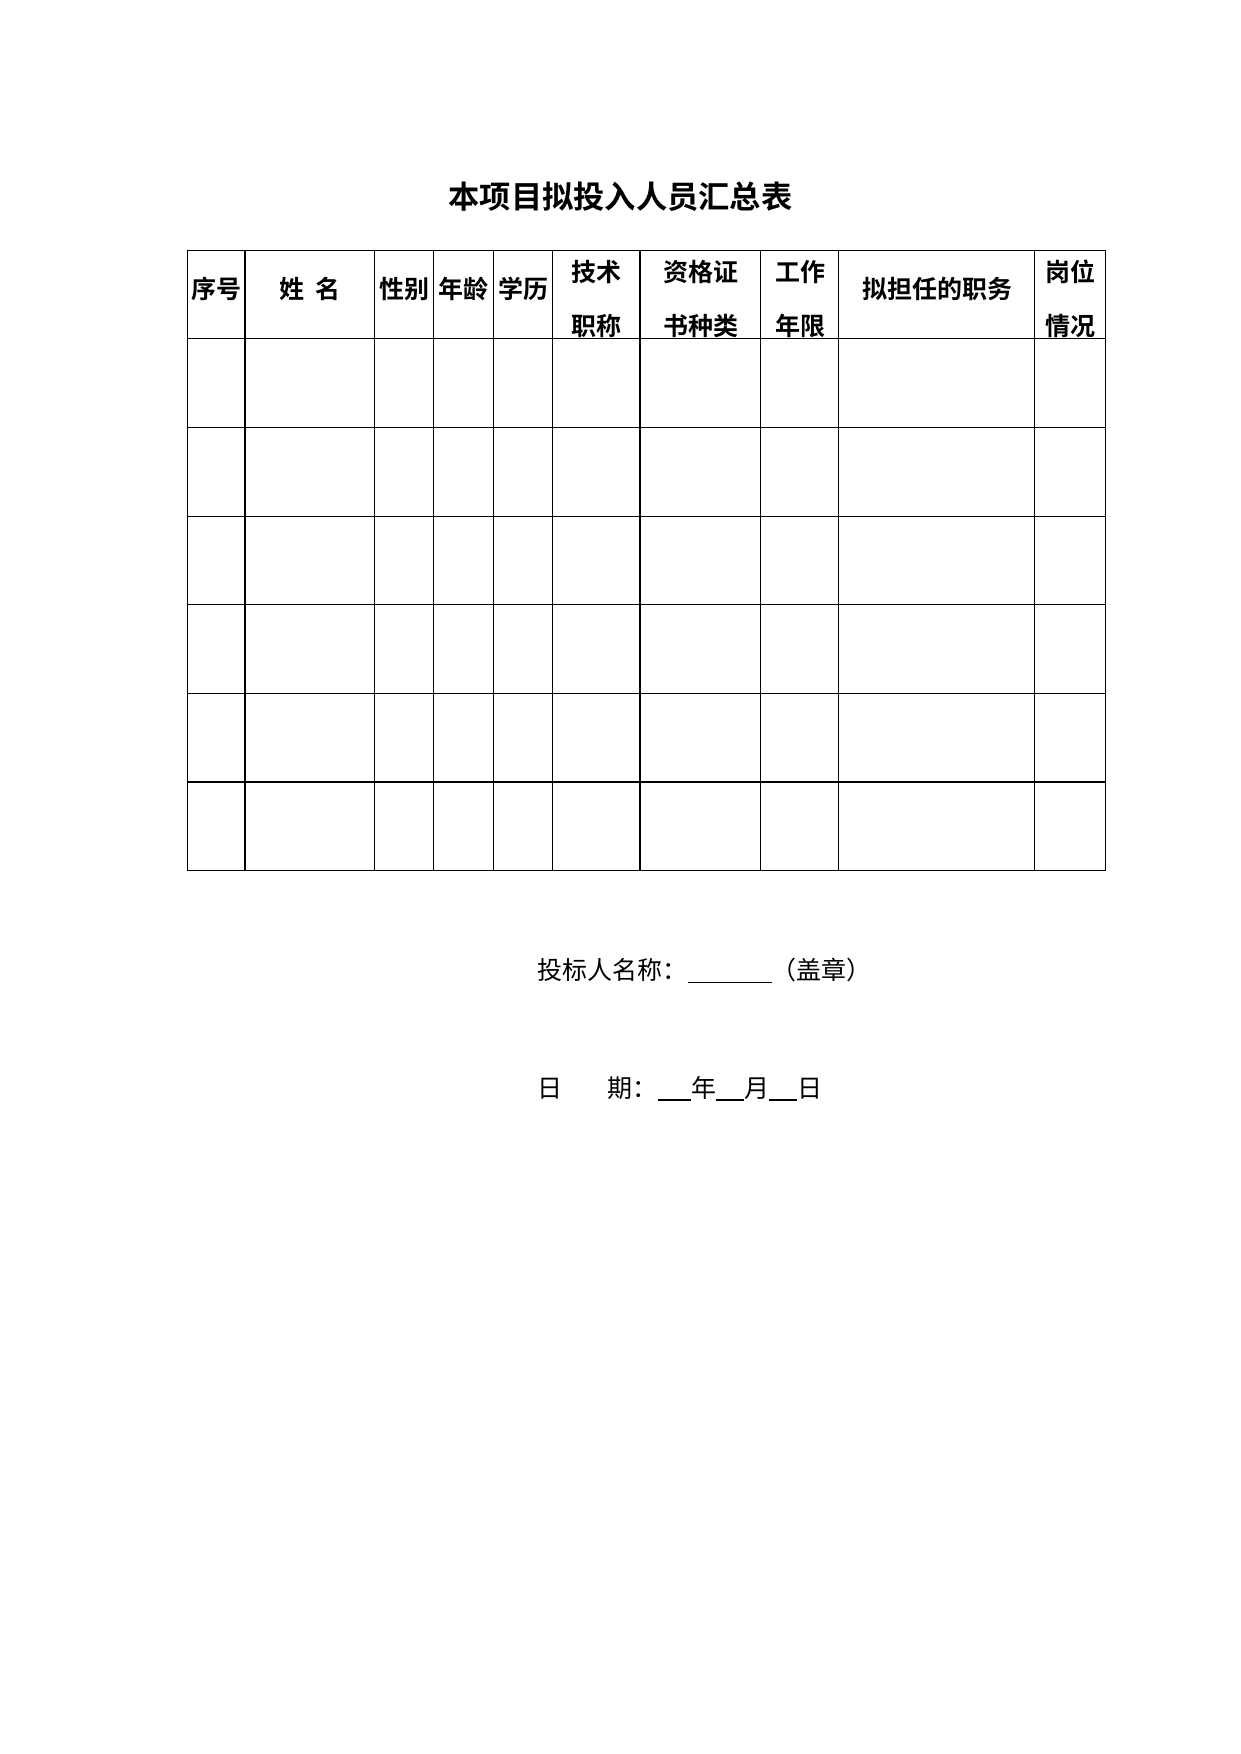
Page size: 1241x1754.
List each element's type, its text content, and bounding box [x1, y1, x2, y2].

table_header 拟担任的职务 [839, 251, 1034, 338]
table_cell [494, 517, 552, 604]
table_cell [434, 694, 493, 781]
table_cell [839, 605, 1034, 693]
table_header 工作 年限 [761, 251, 838, 338]
table_cell [553, 605, 639, 693]
table_cell [246, 605, 374, 693]
table_cell [641, 783, 760, 870]
table_cell [839, 517, 1034, 604]
table_cell [188, 694, 244, 781]
text 日 期： 年 月 日 [187, 1054, 1053, 1119]
table_cell [1035, 783, 1105, 870]
table_cell [434, 339, 493, 427]
table_header 性别 [375, 251, 433, 338]
table_cell [375, 339, 433, 427]
table_cell [246, 517, 374, 604]
table_cell [641, 694, 760, 781]
table_cell [246, 339, 374, 427]
table_header 资格证 书种类 [641, 251, 760, 338]
table_cell [188, 783, 244, 870]
table_header 岗位 情况 [1035, 251, 1105, 338]
table_cell [839, 783, 1034, 870]
table_cell [839, 428, 1034, 516]
table_cell [839, 694, 1034, 781]
table_cell [494, 605, 552, 693]
table_cell [553, 339, 639, 427]
table_cell [188, 517, 244, 604]
table_header 序号 [188, 251, 244, 338]
table_cell [375, 783, 433, 870]
table_cell [188, 339, 244, 427]
table_cell [494, 694, 552, 781]
table_cell [1035, 517, 1105, 604]
table_cell [553, 517, 639, 604]
table_cell [553, 694, 639, 781]
table_cell [494, 428, 552, 516]
table_cell [375, 694, 433, 781]
table_cell [761, 517, 838, 604]
table_cell [641, 605, 760, 693]
table_cell [434, 428, 493, 516]
table_cell [641, 517, 760, 604]
table_cell [188, 428, 244, 516]
table_cell [761, 694, 838, 781]
table_cell [246, 694, 374, 781]
text 本项目拟投入人员汇总表 [187, 162, 1053, 227]
table_cell [1035, 339, 1105, 427]
text 投标人名称： （盖章） [187, 936, 1053, 1001]
table_cell [1035, 605, 1105, 693]
table_cell [761, 783, 838, 870]
table_header 年龄 [434, 251, 493, 338]
table_header 姓 名 [246, 251, 374, 338]
table_cell [1035, 428, 1105, 516]
table_cell [761, 428, 838, 516]
table_cell [375, 428, 433, 516]
table_cell [761, 339, 838, 427]
table_cell [375, 605, 433, 693]
table_cell [761, 605, 838, 693]
table_cell [434, 605, 493, 693]
table_cell [494, 783, 552, 870]
table_header 技术 职称 [553, 251, 639, 338]
table_cell [246, 428, 374, 516]
table_cell [434, 517, 493, 604]
table_cell [641, 428, 760, 516]
table_cell [188, 605, 244, 693]
table_cell [375, 517, 433, 604]
table_header 学历 [494, 251, 552, 338]
table_cell [434, 783, 493, 870]
table_cell [839, 339, 1034, 427]
table_cell [553, 428, 639, 516]
table_cell [494, 339, 552, 427]
table_cell [1035, 694, 1105, 781]
table_cell [246, 783, 374, 870]
table_cell [641, 339, 760, 427]
table_cell [553, 783, 639, 870]
